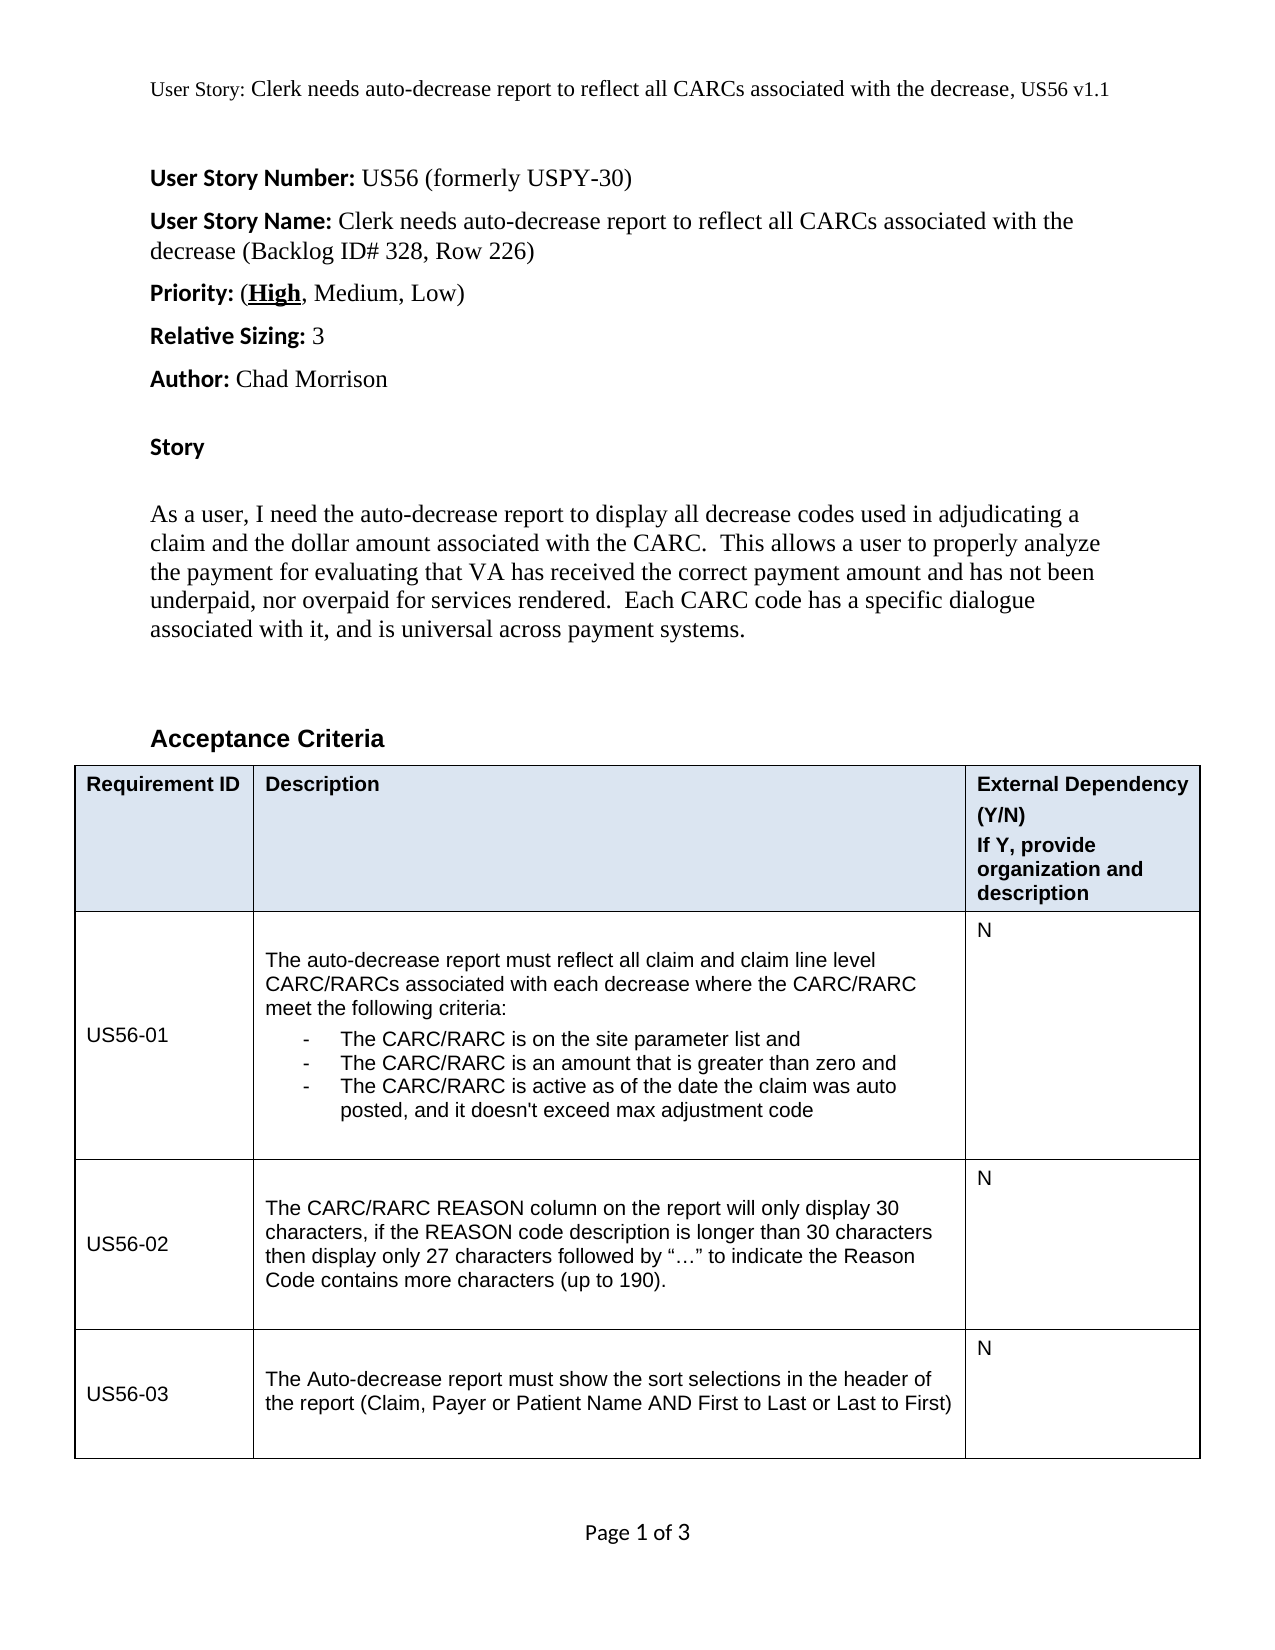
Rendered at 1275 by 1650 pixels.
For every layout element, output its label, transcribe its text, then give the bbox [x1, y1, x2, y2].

table_cell US56-03 [76, 1330, 253, 1458]
text Priority: (High, Medium, Low) [150, 277, 1125, 308]
text Author: Chad Morrison [150, 363, 1125, 394]
table_header Description [254, 766, 965, 911]
table_cell N [966, 1330, 1199, 1458]
subtitle Story [150, 431, 1125, 462]
table_cell The auto-decrease report must reflect all claim and claim line level CARC/RARCs associated with each decrease where the CARC/RARC meet the following criteria: The CARC/RARC is on the site parameter list and The CARC/RARC is an amount that is greater than zero and The CARC/RARC is active as of the date the claim was auto posted, and it doesn't exceed max adjustment code [254, 912, 965, 1159]
table_header Requirement ID [76, 766, 253, 911]
text User Story Name: Clerk needs auto-decrease report to reflect all CARCs associated with the decrease (Backlog ID# 328, Row 226) [150, 206, 1125, 265]
text Relative Sizing: 3 [150, 320, 1125, 351]
table_cell N [966, 912, 1199, 1159]
table_cell US56-01 [76, 912, 253, 1159]
table_cell The CARC/RARC REASON column on the report will only display 30 characters, if the REASON code description is longer than 30 characters then display only 27 characters followed by “…” to indicate the Reason Code contains more characters (up to 190). [254, 1160, 965, 1328]
table_cell N [966, 1160, 1199, 1328]
text User Story Number: US56 (formerly USPY-30) [150, 162, 1125, 193]
table_cell US56-02 [76, 1160, 253, 1328]
text Acceptance Criteria [150, 724, 1125, 752]
table_header External Dependency (Y/N) If Y, provide organization and description [966, 766, 1199, 911]
table_cell The Auto-decrease report must show the sort selections in the header of the report (Claim, Payer or Patient Name AND First to Last or Last to First) [254, 1330, 965, 1458]
subtitle As a user, I need the auto-decrease report to display all decrease codes used in adjudicating a claim and the dollar amount associated with the CARC. This allows a user to properly analyze the payment for evaluating that VA has received the correct payment amount and has not been underpaid, nor overpaid for services rendered. Each CARC code has a specific dialogue associated with it, and is universal across payment systems. [150, 499, 1125, 643]
